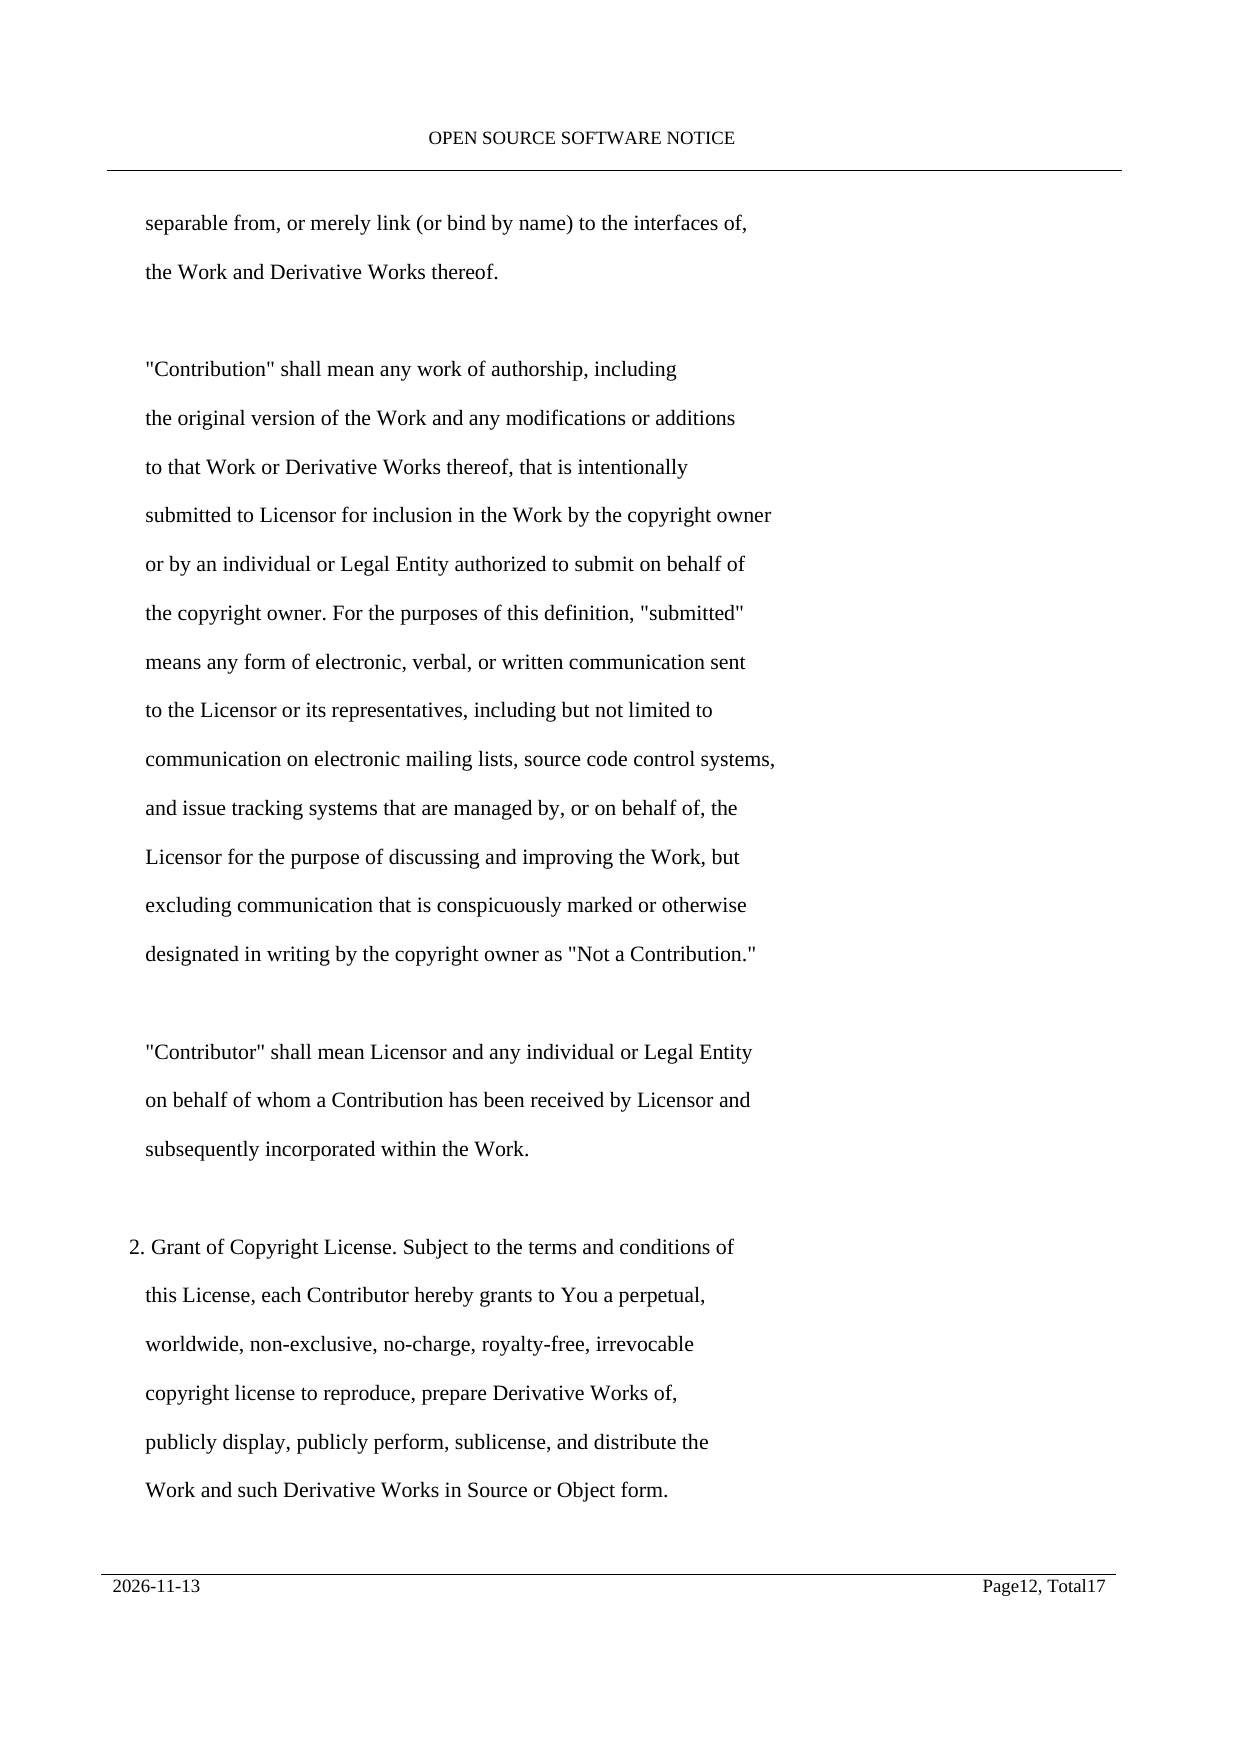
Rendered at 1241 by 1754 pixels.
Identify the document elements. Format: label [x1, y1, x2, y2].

text [112, 206, 1128, 1506]
